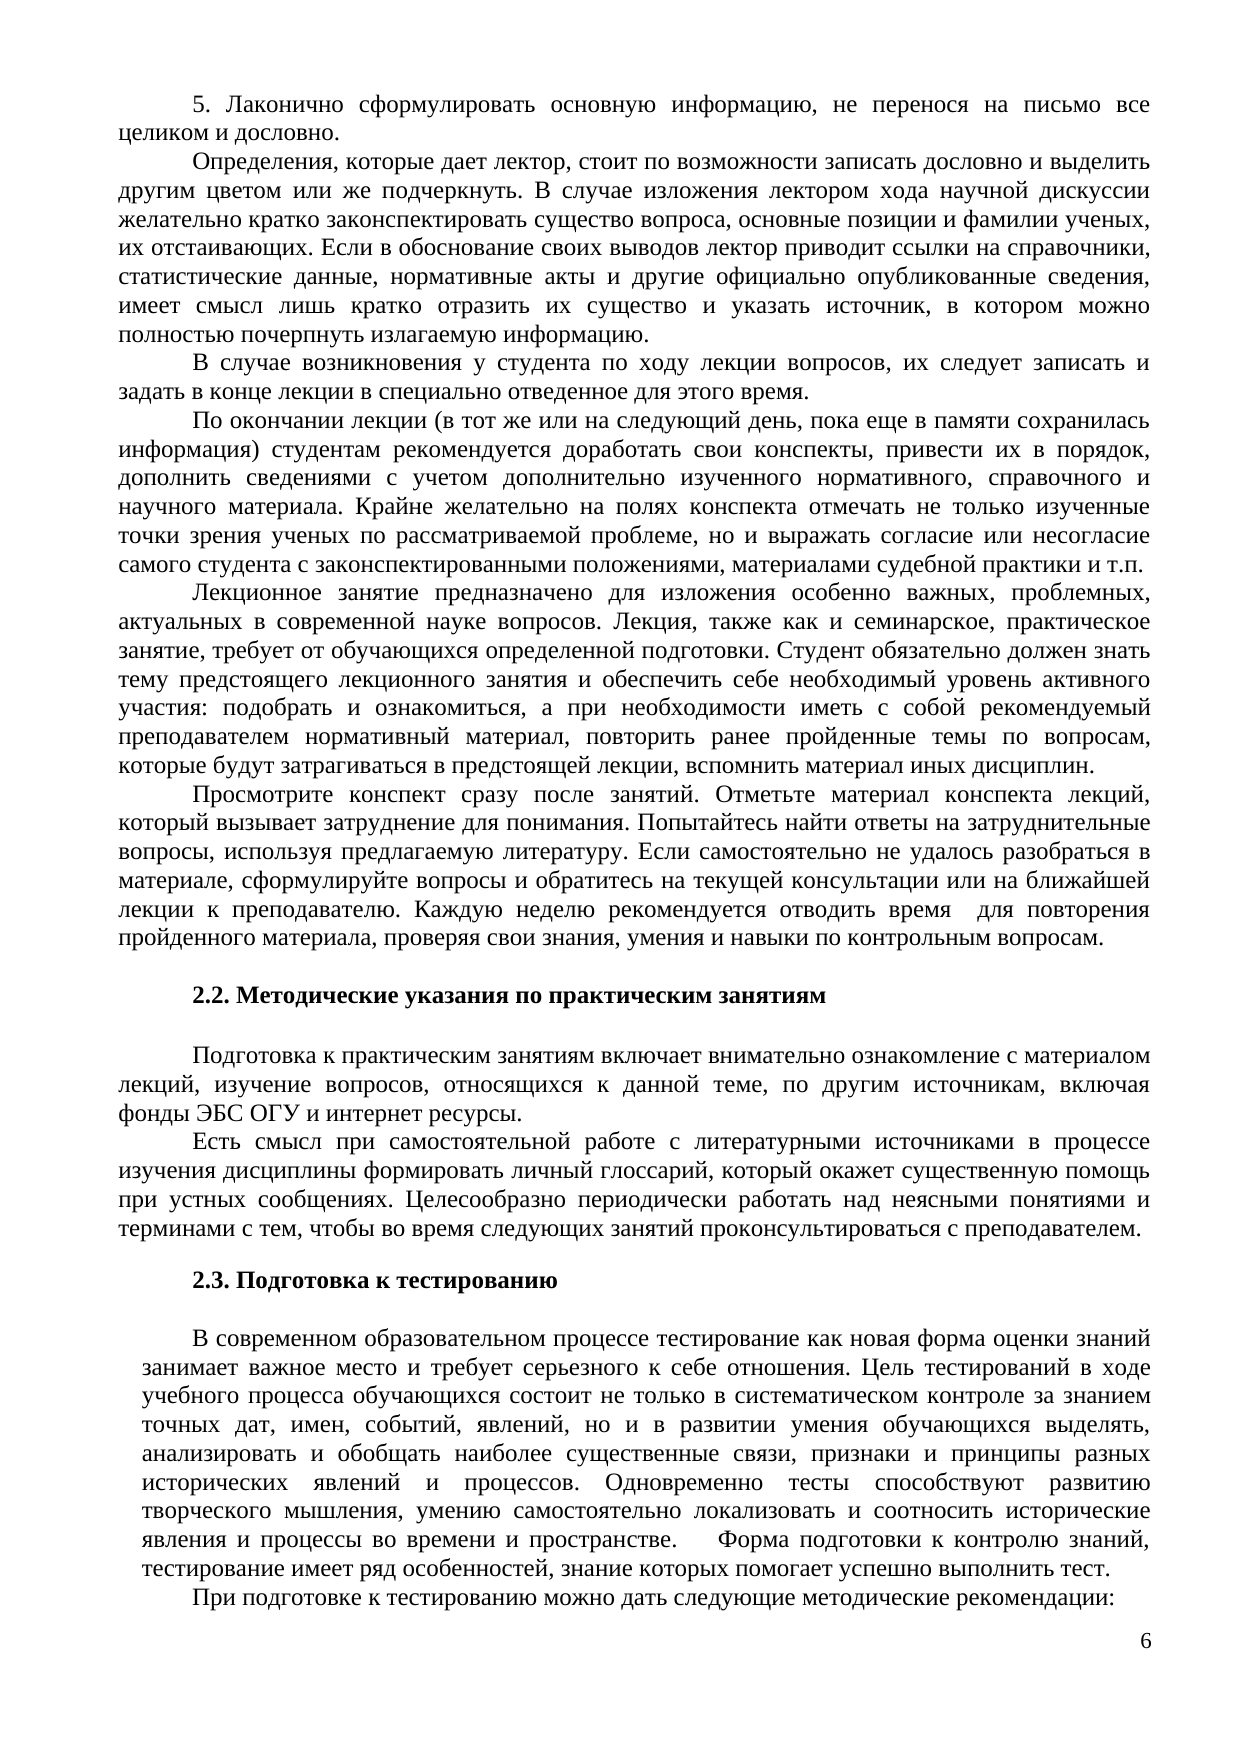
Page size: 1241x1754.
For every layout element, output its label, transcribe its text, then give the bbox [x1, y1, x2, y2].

text Определения, которые дает лектор, стоит по возможности записать дословно и выделить другим цветом или же подчеркнуть. В случае изложения лектором хода научной дискуссии желательно кратко законспектировать существо вопроса, основные позиции и фамилии ученых, их отстаивающих. Если в обоснование своих выводов лектор приводит ссылки на справочники, статистические данные, нормативные акты и другие официально опубликованные сведения, имеет смысл лишь кратко отразить их существо и указать источник, в котором можно полностью почерпнуть излагаемую информацию. [118, 146, 1152, 347]
text 2.2. Методические указания по практическим занятиям [118, 980, 1152, 1009]
text Просмотрите конспект сразу после занятий. Отметьте материал конспекта лекций, который вызывает затруднение для понимания. Попытайтесь найти ответы на затруднительные вопросы, используя предлагаемую литературу. Если самостоятельно не удалось разобраться в материале, сформулируйте вопросы и обратитесь на текущей консультации или на ближайшей лекции к преподавателю. Каждую неделю рекомендуется отводить время для повторения пройденного материала, проверяя свои знания, умения и навыки по контрольным вопросам. [118, 779, 1152, 951]
text В случае возникновения у студента по ходу лекции вопросов, их следует записать и задать в конце лекции в специально отведенное для этого время. [118, 347, 1152, 405]
text Подготовка к практическим занятиям включает внимательно ознакомление с материалом лекций, изучение вопросов, относящихся к данной теме, по другим источникам, включая фонды ЭБС ОГУ и интернет ресурсы. [118, 1040, 1152, 1126]
text При подготовке к тестированию можно дать следующие методические рекомендации: [142, 1582, 1152, 1610]
text В современном образовательном процессе тестирование как новая форма оценки знаний занимает важное место и требует серьезного к себе отношения. Цель тестирований в ходе учебного процесса обучающихся состоит не только в систематическом контроле за знанием точных дат, имен, событий, явлений, но и в развитии умения обучающихся выделять, анализировать и обобщать наиболее существенные связи, признаки и принципы разных исторических явлений и процессов. Одновременно тесты способствуют развитию творческого мышления, умению самостоятельно локализовать и соотносить исторические явления и процессы во времени и пространстве. Форма подготовки к контролю знаний, тестирование имеет ряд особенностей, знание которых помогает успешно выполнить тест. [142, 1323, 1152, 1582]
text Есть смысл при самостоятельной работе с литературными источниками в процессе изучения дисциплины формировать личный глоссарий, который окажет существенную помощь при устных сообщениях. Целесообразно периодически работать над неясными понятиями и терминами с тем, чтобы во время следующих занятий проконсультироваться с преподавателем. [118, 1126, 1152, 1241]
text По окончании лекции (в тот же или на следующий день, пока еще в памяти сохранилась информация) студентам рекомендуется доработать свои конспекты, привести их в порядок, дополнить сведениями с учетом дополнительно изученного нормативного, справочного и научного материала. Крайне желательно на полях конспекта отмечать не только изученные точки зрения ученых по рассматриваемой проблеме, но и выражать согласие или несогласие самого студента с законспектированными положениями, материалами судебной практики и т.п. [118, 405, 1152, 577]
text 5. Лаконично сформулировать основную информацию, не перенося на письмо все целиком и дословно. [118, 89, 1152, 146]
text 2.3. Подготовка к тестированию [118, 1265, 1112, 1294]
text Лекционное занятие предназначено для изложения особенно важных, проблемных, актуальных в современной науке вопросов. Лекция, также как и семинарское, практическое занятие, требует от обучающихся определенной подготовки. Студент обязательно должен знать тему предстоящего лекционного занятия и обеспечить себе необходимый уровень активного участия: подобрать и ознакомиться, а при необходимости иметь с собой рекомендуемый преподавателем нормативный материал, повторить ранее пройденные темы по вопросам, которые будут затрагиваться в предстоящей лекции, вспомнить материал иных дисциплин. [118, 577, 1152, 779]
